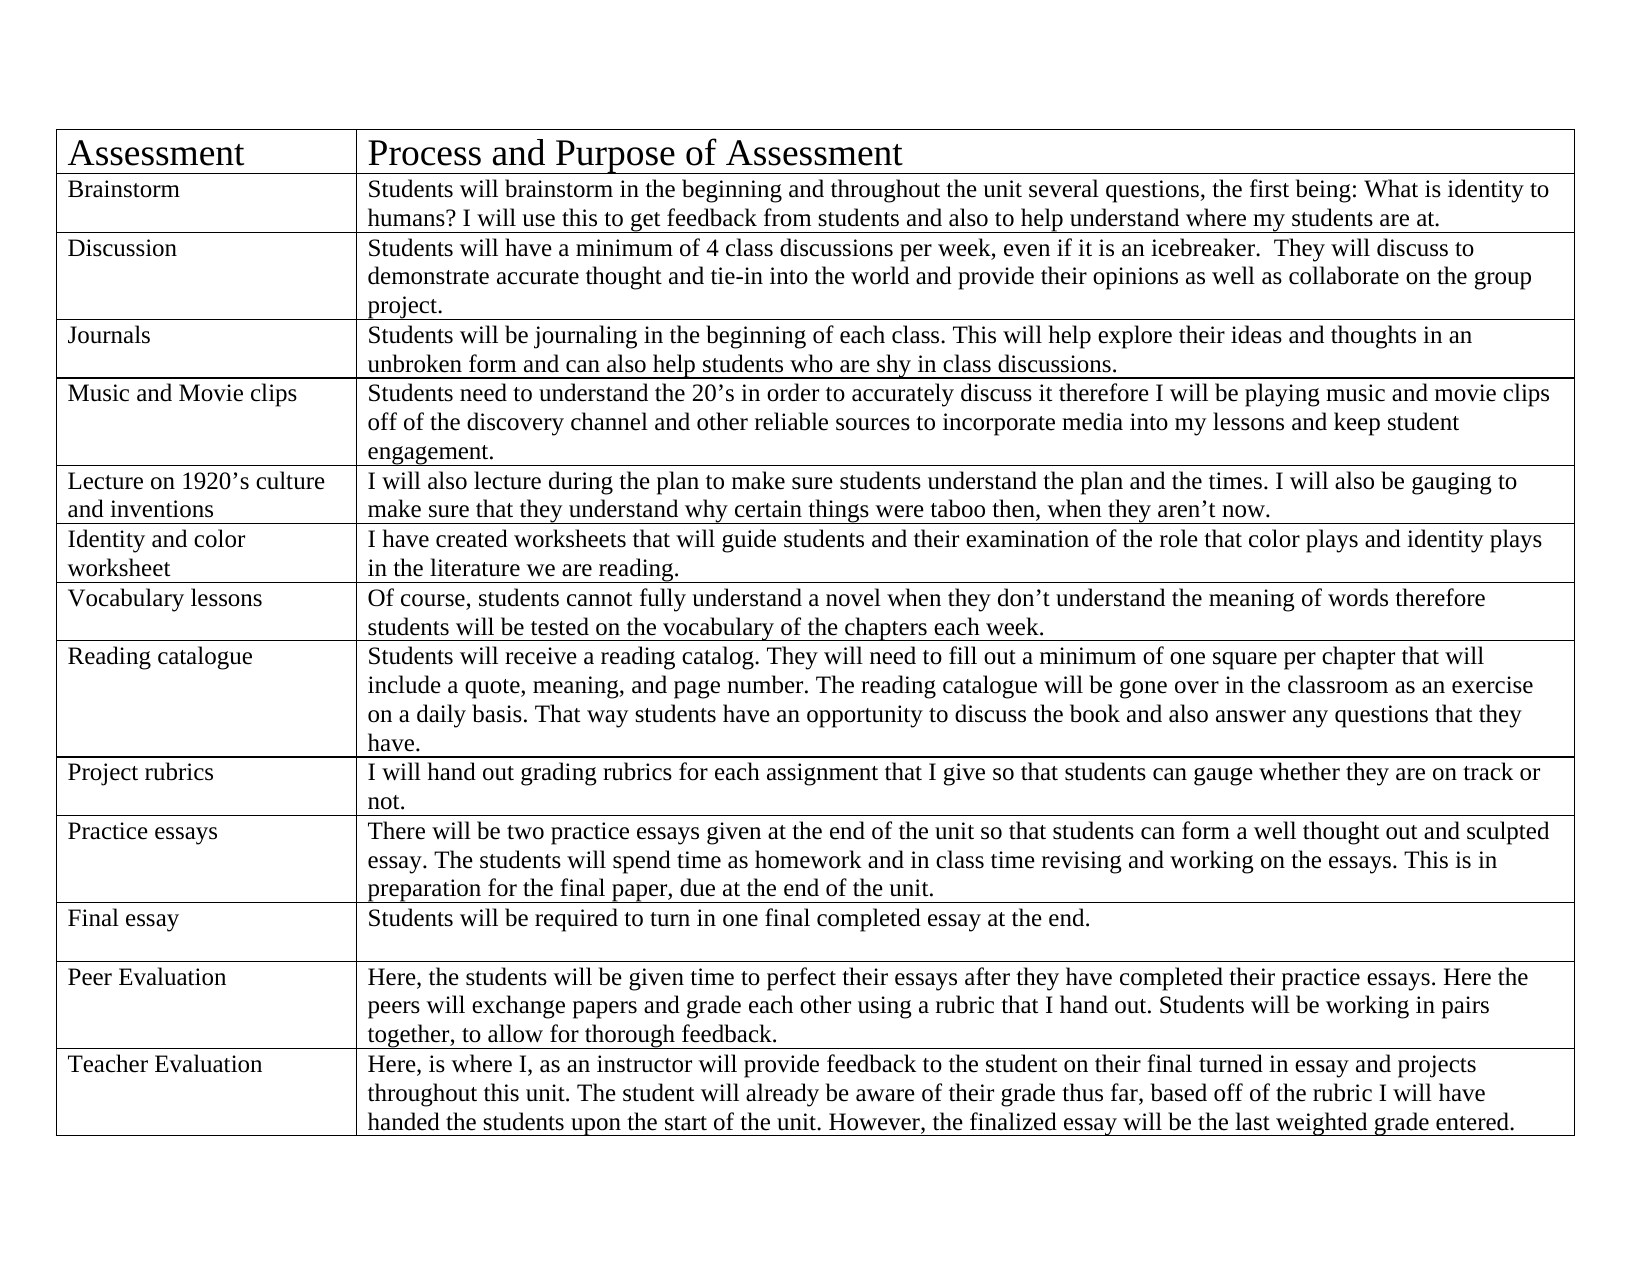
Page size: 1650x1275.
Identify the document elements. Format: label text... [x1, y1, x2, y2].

table_cell Teacher Evaluation [57, 1049, 356, 1135]
table_cell Here, the students will be given time to perfect their essays after they have completed their practice essays. Here the peers will exchange papers and grade each other using a rubric that I hand out. Students will be working in pairs together, to allow for thorough feedback. [357, 962, 1574, 1048]
table_cell Students will have a minimum of 4 class discussions per week, even if it is an icebreaker. They will discuss to demonstrate accurate thought and tie-in into the world and provide their opinions as well as collaborate on the group project. [357, 233, 1574, 319]
table_cell Final essay [57, 903, 356, 961]
table_cell Here, is where I, as an instructor will provide feedback to the student on their final turned in essay and projects throughout this unit. The student will already be aware of their grade thus far, based off of the rubric I will have handed the students upon the start of the unit. However, the finalized essay will be the last weighted grade entered. [357, 1049, 1574, 1135]
table_cell Brainstorm [57, 174, 356, 232]
table_cell Students will be journaling in the beginning of each class. This will help explore their ideas and thoughts in an unbroken form and can also help students who are shy in class discussions. [357, 320, 1574, 377]
table_cell Project rubrics [57, 758, 356, 815]
table_cell Music and Movie clips [57, 379, 356, 465]
table_cell Students will be required to turn in one final completed essay at the end. [357, 903, 1574, 961]
table_cell Students will receive a reading catalog. They will need to fill out a minimum of one square per chapter that will include a quote, meaning, and page number. The reading catalogue will be gone over in the classroom as an exercise on a daily basis. That way students have an opportunity to discuss the book and also answer any questions that they have. [357, 641, 1574, 756]
table_cell Reading catalogue [57, 641, 356, 756]
table_cell Lecture on 1920’s culture and inventions [57, 466, 356, 523]
table_cell There will be two practice essays given at the end of the unit so that students can form a well thought out and sculpted essay. The students will spend time as homework and in class time revising and working on the essays. This is in preparation for the final paper, due at the end of the unit. [357, 816, 1574, 902]
table_cell Identity and color worksheet [57, 524, 356, 582]
table_cell Journals [57, 320, 356, 377]
table_cell I have created worksheets that will guide students and their examination of the role that color plays and identity plays in the literature we are reading. [357, 524, 1574, 582]
table_cell Students will brainstorm in the beginning and throughout the unit several questions, the first being: What is identity to humans? I will use this to get feedback from students and also to help understand where my students are at. [357, 174, 1574, 232]
table_cell I will also lecture during the plan to make sure students understand the plan and the times. I will also be gauging to make sure that they understand why certain things were taboo then, when they aren’t now. [357, 466, 1574, 523]
table_cell Practice essays [57, 816, 356, 902]
table_cell Students need to understand the 20’s in order to accurately discuss it therefore I will be playing music and movie clips off of the discovery channel and other reliable sources to incorporate media into my lessons and keep student engagement. [357, 379, 1574, 465]
table_cell Of course, students cannot fully understand a novel when they don’t understand the meaning of words therefore students will be tested on the vocabulary of the chapters each week. [357, 583, 1574, 640]
table_cell Vocabulary lessons [57, 583, 356, 640]
table_cell Peer Evaluation [57, 962, 356, 1048]
table_header Assessment [57, 130, 356, 173]
table_header Process and Purpose of Assessment [357, 130, 1574, 173]
table_cell I will hand out grading rubrics for each assignment that I give so that students can gauge whether they are on track or not. [357, 758, 1574, 815]
table_cell Discussion [57, 233, 356, 319]
